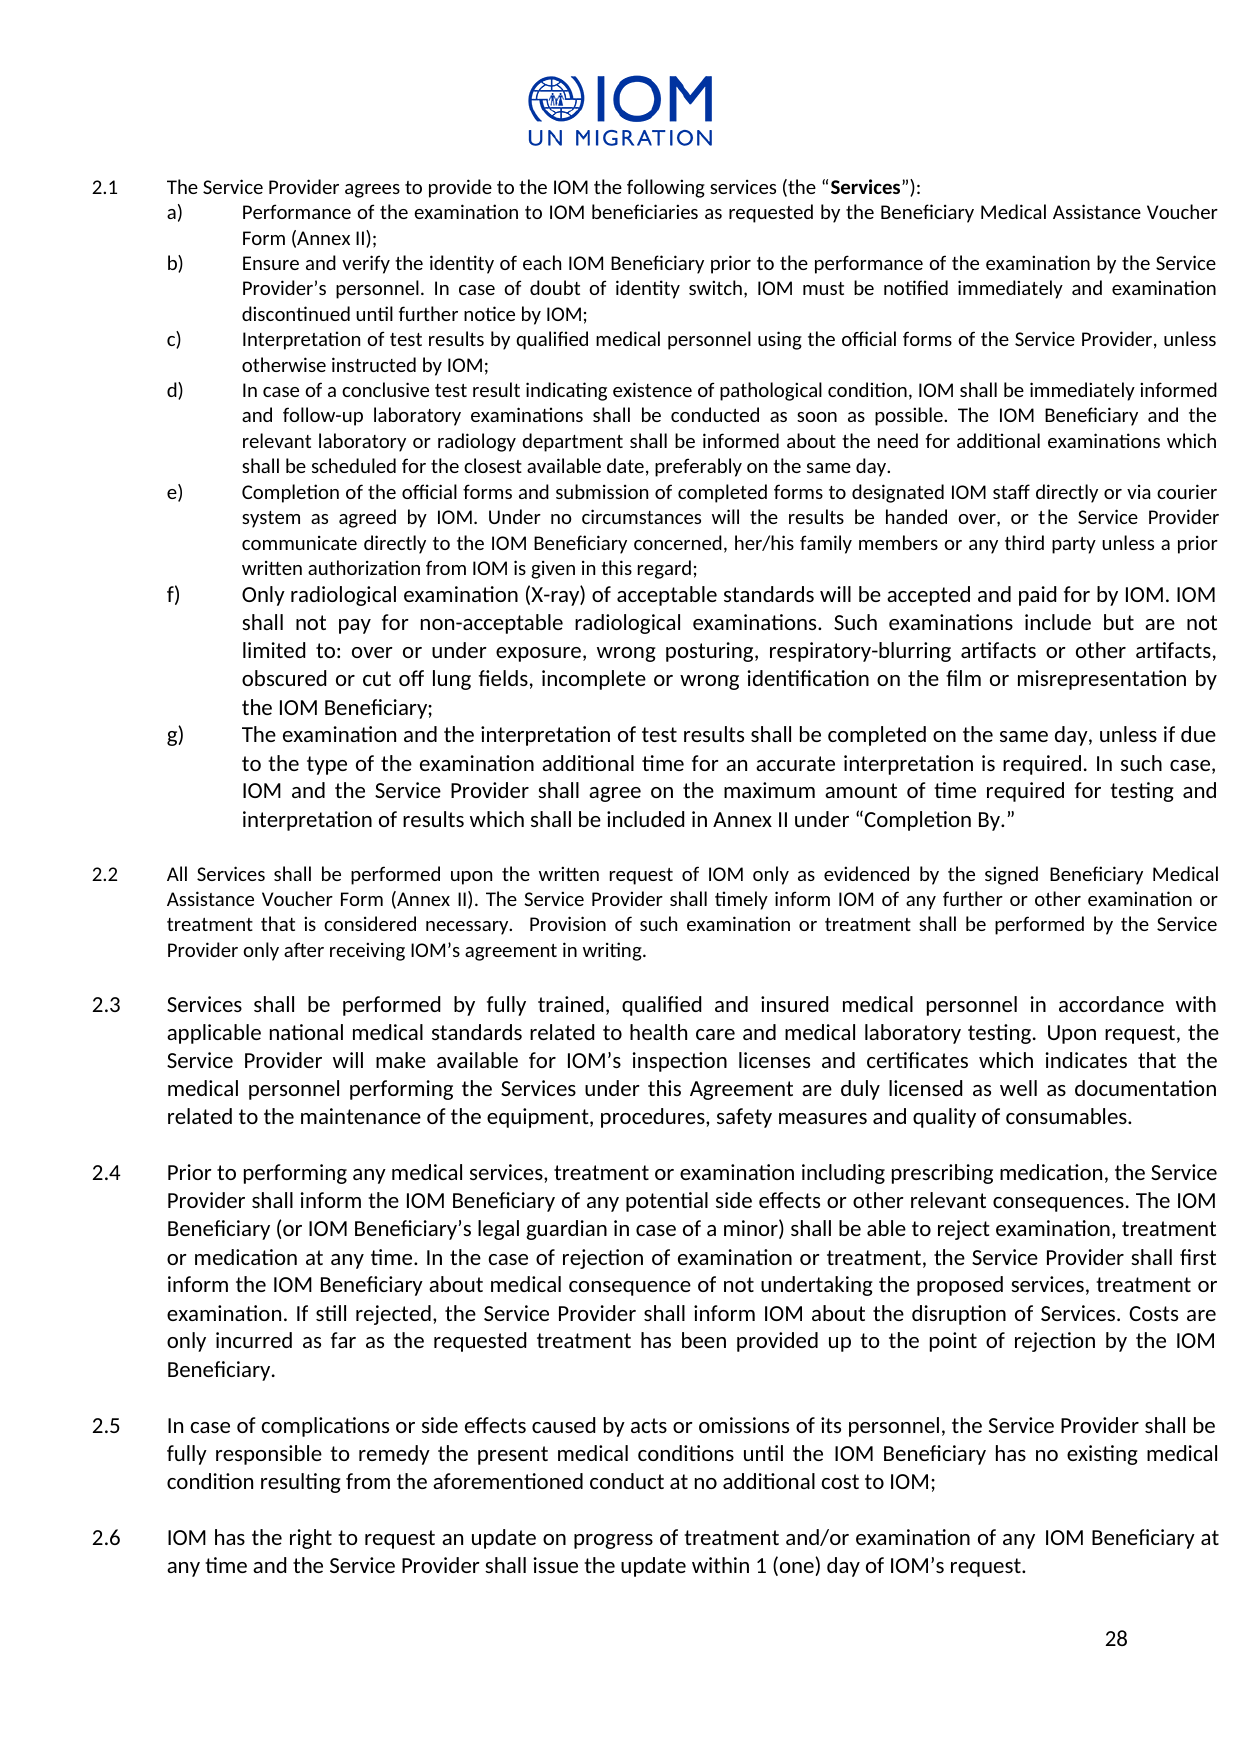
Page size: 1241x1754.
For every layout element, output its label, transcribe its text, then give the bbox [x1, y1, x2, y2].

text 2.1 The Service Provider agrees to provide to the IOM the following services (the “Services”): [92, 174, 1219, 199]
text 2.3 Services shall be performed by fully trained, qualified and insured medical personnel in accordance with applicable national medical standards related to health care and medical laboratory testing. Upon request, the Service Provider will make available for IOM’s inspection licenses and certificates which indicates that the medical personnel performing the Services under this Agreement are duly licensed as well as documentation related to the maintenance of the equipment, procedures, safety measures and quality of consumables. [92, 990, 1219, 1131]
text b) Ensure and verify the identity of each IOM Beneficiary prior to the performance of the examination by the Service Provider’s personnel. In case of doubt of identity switch, IOM must be notified immediately and examination discontinued until further notice by IOM; [167, 250, 1219, 326]
text 2.5 In case of complications or side effects caused by acts or omissions of its personnel, the Service Provider shall be fully responsible to remedy the present medical conditions until the IOM Beneficiary has no existing medical condition resulting from the aforementioned conduct at no additional cost to IOM; [92, 1411, 1219, 1495]
text 2.2 All Services shall be performed upon the written request of IOM only as evidenced by the signed Beneficiary Medical Assistance Voucher Form (Annex II). The Service Provider shall timely inform IOM of any further or other examination or treatment that is considered necessary. Provision of such examination or treatment shall be performed by the Service Provider only after receiving IOM’s agreement in writing. [92, 861, 1219, 962]
text d) In case of a conclusive test result indicating existence of pathological condition, IOM shall be immediately informed and follow-up laboratory examinations shall be conducted as soon as possible. The IOM Beneficiary and the relevant laboratory or radiology department shall be informed about the need for additional examinations which shall be scheduled for the closest available date, preferably on the same day. [167, 377, 1219, 479]
text a) Performance of the examination to IOM beneficiaries as requested by the Beneficiary Medical Assistance Voucher Form (Annex II); [167, 199, 1219, 250]
list Only radiological examination (X-ray) of acceptable standards will be accepted and paid for by IOM. IOM shall not pay for non-acceptable radiological examinations. Such examinations include but are not limited to: over or under exposure, wrong posturing, respiratory-blurring artifacts or other artifacts, obscured or cut off lung fields, incomplete or wrong identification on the film or misrepresentation by the IOM Beneficiary; [167, 581, 1219, 721]
text 2.4 Prior to performing any medical services, treatment or examination including prescribing medication, the Service Provider shall inform the IOM Beneficiary of any potential side effects or other relevant consequences. The IOM Beneficiary (or IOM Beneficiary’s legal guardian in case of a minor) shall be able to reject examination, treatment or medication at any time. In the case of rejection of examination or treatment, the Service Provider shall first inform the IOM Beneficiary about medical consequence of not undertaking the proposed services, treatment or examination. If still rejected, the Service Provider shall inform IOM about the disruption of Services. Costs are only incurred as far as the requested treatment has been provided up to the point of rejection by the IOM Beneficiary. [92, 1158, 1219, 1383]
text c) Interpretation of test results by qualified medical personnel using the official forms of the Service Provider, unless otherwise instructed by IOM; [167, 326, 1219, 377]
text 2.6 IOM has the right to request an update on progress of treatment and/or examination of any IOM Beneficiary at any time and the Service Provider shall issue the update within 1 (one) day of IOM’s request. [92, 1523, 1219, 1579]
text e) Completion of the official forms and submission of completed forms to designated IOM staff directly or via courier system as agreed by IOM. Under no circumstances will the results be handed over, or the Service Provider communicate directly to the IOM Beneficiary concerned, her/his family members or any third party unless a prior written authorization from IOM is given in this regard; [167, 479, 1219, 581]
list The examination and the interpretation of test results shall be completed on the same day, unless if due to the type of the examination additional time for an accurate interpretation is required. In such case, IOM and the Service Provider shall agree on the maximum amount of time required for testing and interpretation of results which shall be included in Annex II under “Completion By.” [167, 721, 1219, 833]
picture [524, 75, 716, 147]
